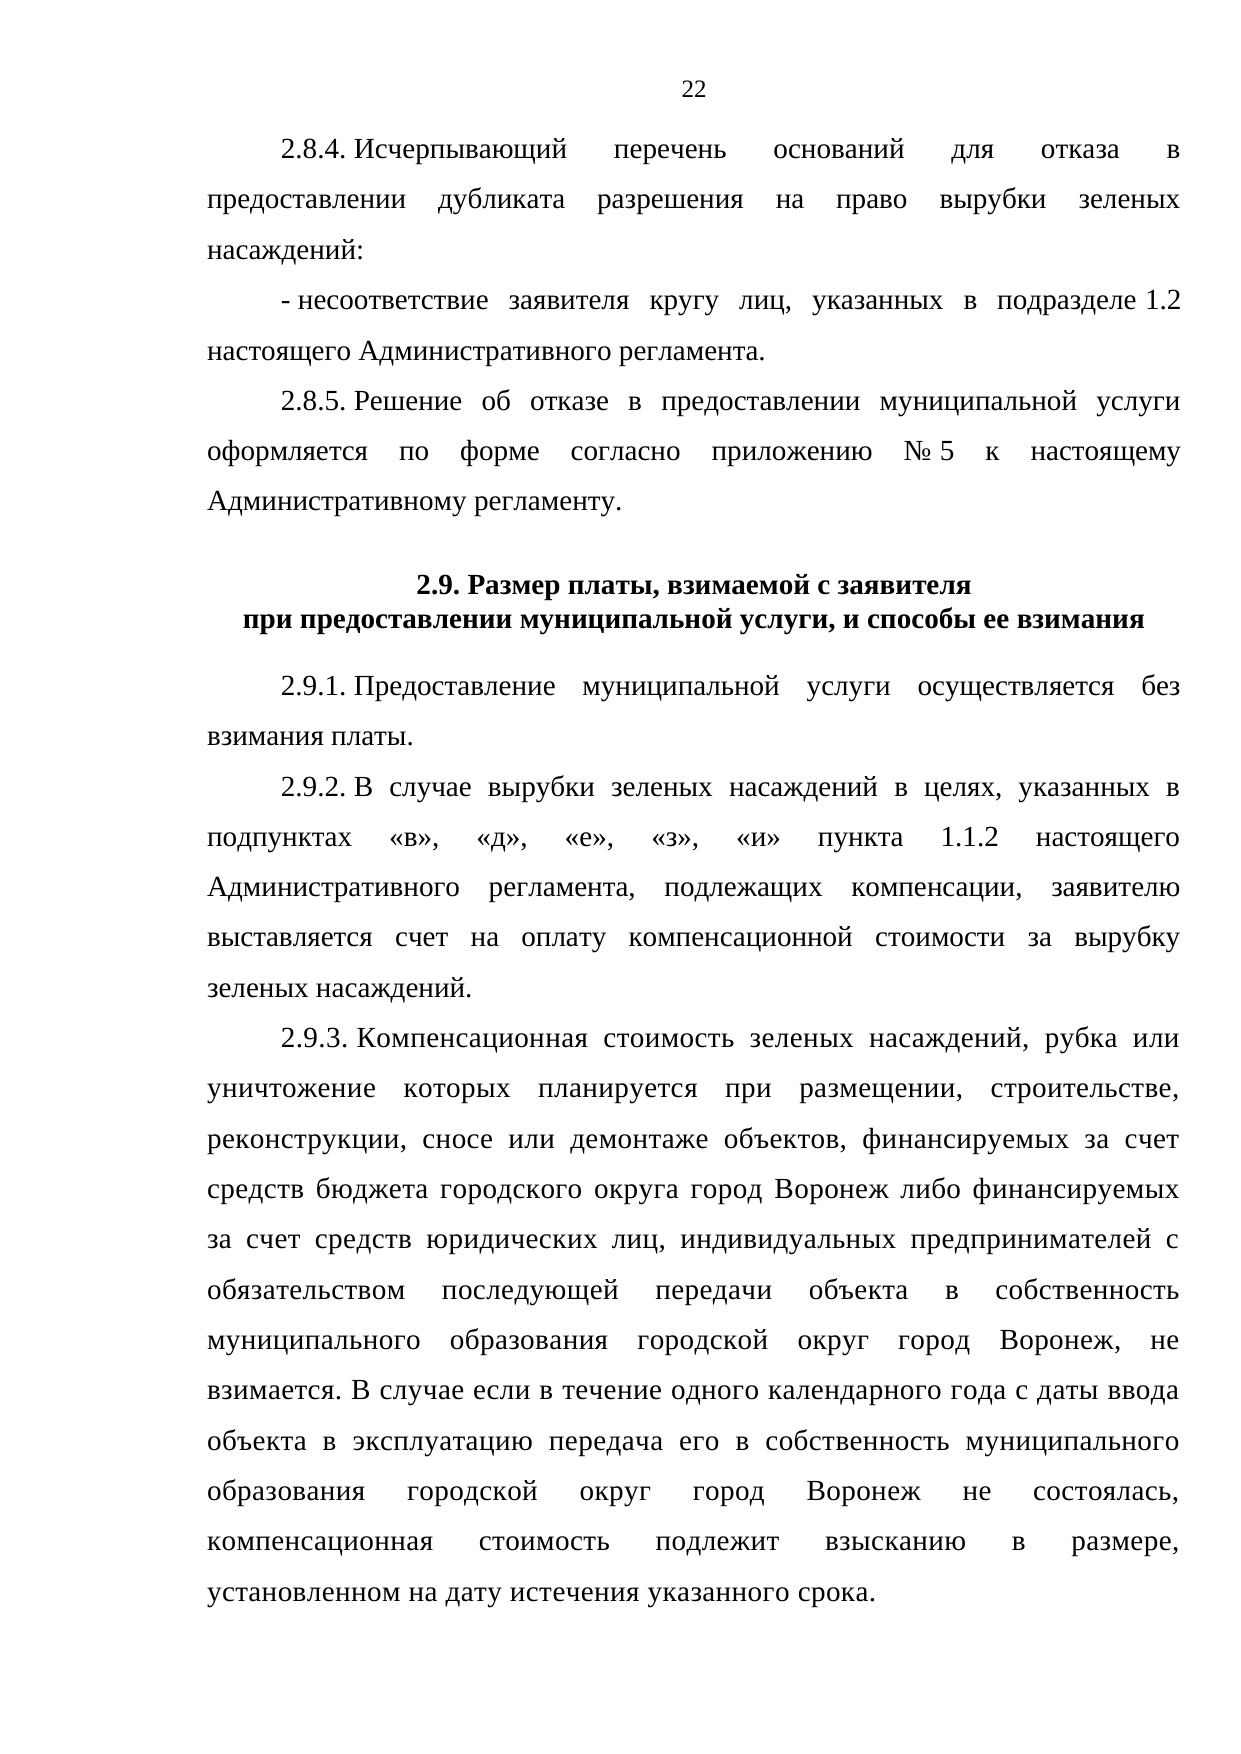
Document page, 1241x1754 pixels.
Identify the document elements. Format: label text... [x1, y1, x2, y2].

text 2.9.2. В случае вырубки зеленых насаждений в целях, указанных в подпунктах «в», «д», «е», «з», «и» пункта 1.1.2 настоящего Административного регламента, подлежащих компенсации, заявителю выставляется счет на оплату компенсационной стоимости за вырубку зеленых насаждений. [207, 769, 1181, 1003]
text 2.9.1. Предоставление муниципальной услуги осуществляется без взимания платы. [207, 668, 1181, 752]
text 2.9.3. Компенсационная стоимость зеленых насаждений, рубка или уничтожение которых планируется при размещении, строительстве, реконструкции, сносе или демонтаже объектов, финансируемых за счет средств бюджета городского округа город Воронеж либо финансируемых за счет средств юридических лиц, индивидуальных предпринимателей с обязательством последующей передачи объекта в собственность муниципального образования городской округ город Воронеж, не взимается. В случае если в течение одного календарного года с даты ввода объекта в эксплуатацию передача его в собственность муниципального образования городской округ город Воронеж не состоялась, компенсационная стоимость подлежит взысканию в размере, установленном на дату истечения указанного срока. [207, 1020, 1181, 1607]
text при предоставлении муниципальной услуги, и способы ее взимания [207, 601, 1181, 634]
text 2.8.4. Исчерпывающий перечень оснований для отказа в предоставлении дубликата разрешения на право вырубки зеленых насаждений: [207, 131, 1181, 266]
text 2.8.5. Решение об отказе в предоставлении муниципальной услуги оформляется по форме согласно приложению № 5 к настоящему Административному регламенту. [207, 383, 1181, 517]
text 2.9. Размер платы, взимаемой с заявителя [207, 567, 1181, 601]
text - несоответствие заявителя кругу лиц, указанных в подразделе 1.2 настоящего Административного регламента. [207, 282, 1181, 366]
